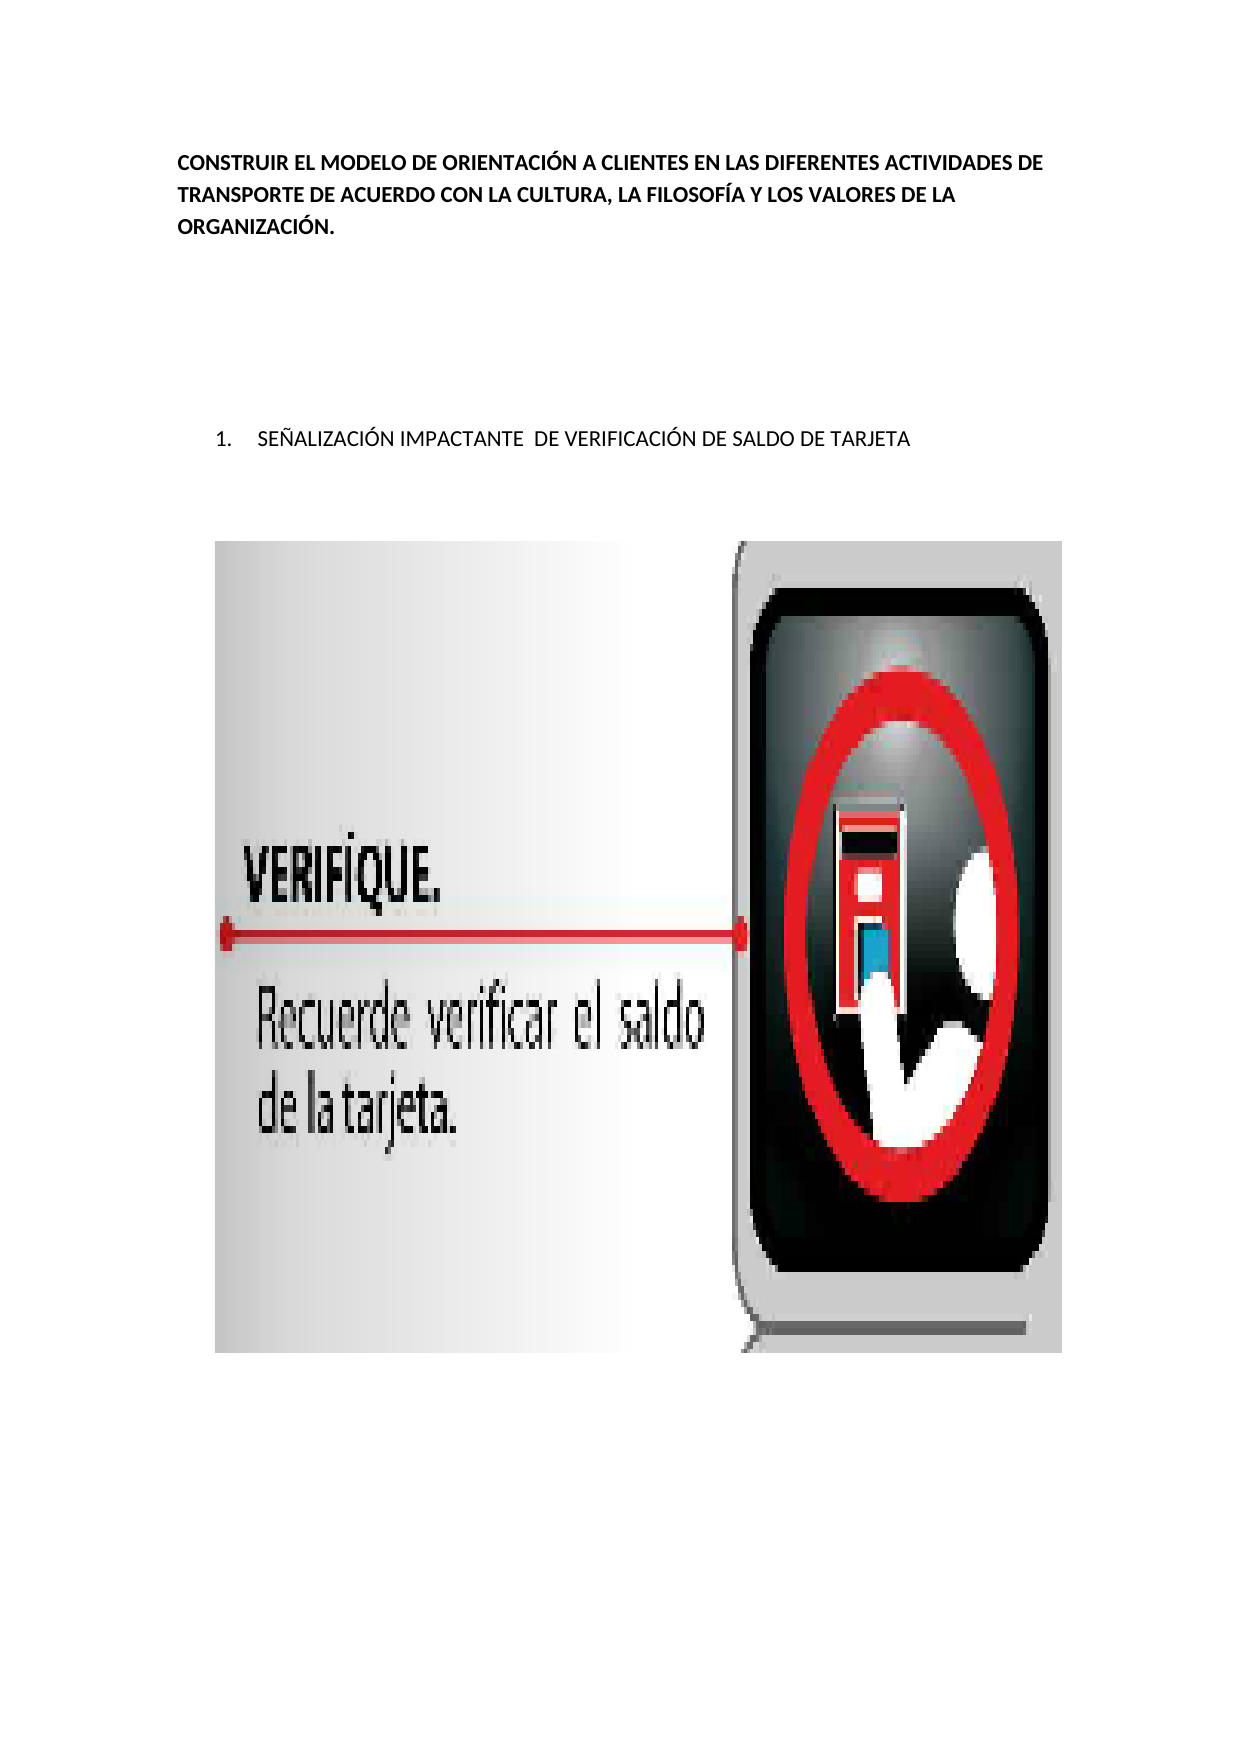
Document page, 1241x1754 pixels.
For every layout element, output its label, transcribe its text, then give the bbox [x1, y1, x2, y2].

list SEÑALIZACIÓN IMPACTANTE DE VERIFICACIÓN DE SALDO DE TARJETA [215, 424, 1063, 452]
picture [214, 541, 1062, 1353]
text CONSTRUIR EL MODELO DE ORIENTACIÓN A CLIENTES EN LAS DIFERENTES ACTIVIDADES DE TRANSPORTE DE ACUERDO CON LA CULTURA, LA FILOSOFÍA Y LOS VALORES DE LA ORGANIZACIÓN. [177, 148, 1063, 240]
